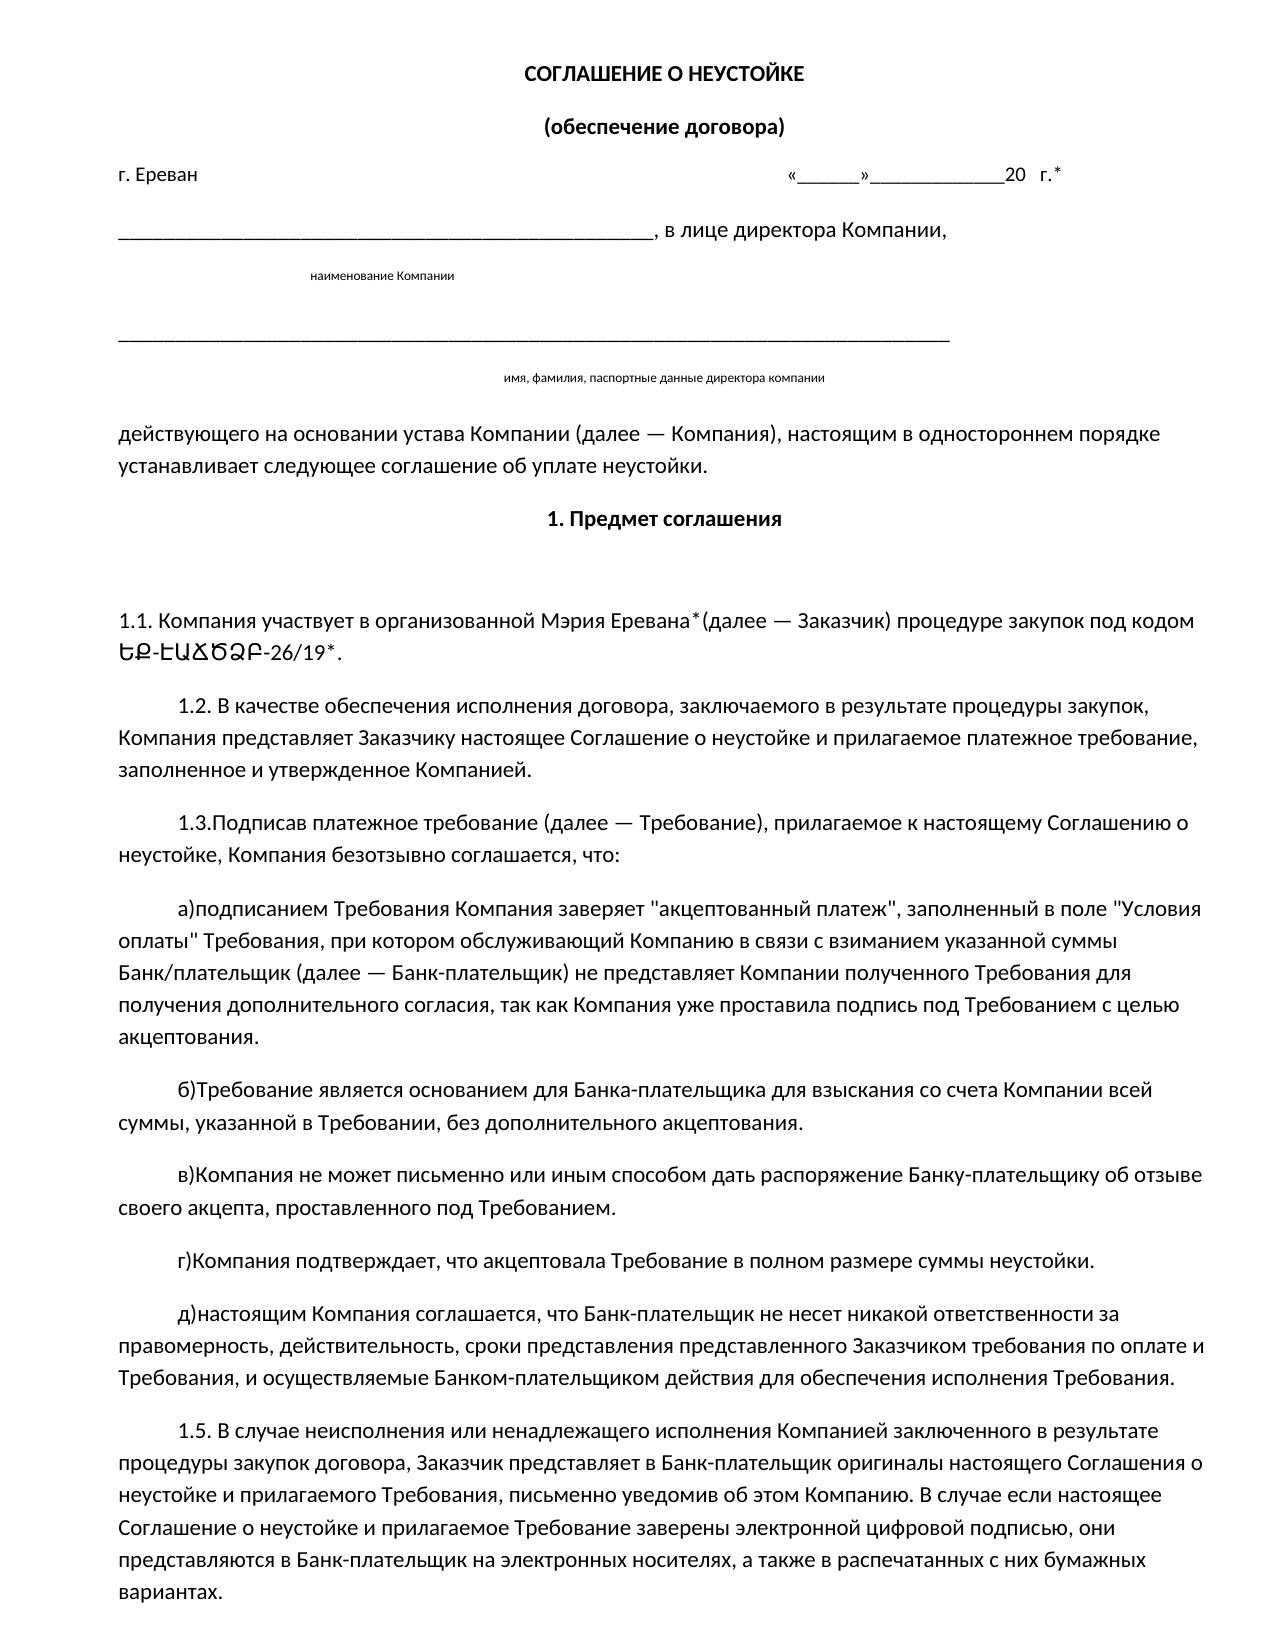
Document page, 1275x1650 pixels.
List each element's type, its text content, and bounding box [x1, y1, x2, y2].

text наименование Компании [310, 268, 1211, 296]
text имя, фамилия, паспортные данные директора компании [118, 370, 1211, 398]
text _______________________________________________, в лице директора Компании, [118, 215, 1211, 243]
table_header «______»_____________20 г.* [605, 161, 1074, 215]
table_header г. Ереван [107, 161, 605, 215]
text 1.1. Компания участвует в организованной Мэрия Еревана*(далее — Заказчик) процедуре закупок под кодом ԵՔ-ԷԱՃԾՁԲ-26/19*. [118, 606, 1211, 666]
text СОГЛАШЕНИЕ О НЕУСТОЙКЕ [118, 59, 1211, 87]
text 1.3.Подписав платежное требование (далее — Требование), прилагаемое к настоящему Соглашению о неустойке, Компания безотзывно соглашается, что: [118, 808, 1211, 869]
text г)Компания подтверждает, что акцептовала Требование в полном размере суммы неустойки. [118, 1246, 1211, 1274]
text а)подписанием Требования Компания заверяет "акцептованный платеж", заполненный в поле "Условия оплаты" Требования, при котором обслуживающий Компанию в связи с взиманием указанной суммы Банк/плательщик (далее — Банк-плательщик) не представляет Компании полученного Требования для получения дополнительного согласия, так как Компания уже проставила подпись под Требованием с целью акцептования. [118, 894, 1211, 1050]
text 1. Предмет соглашения [118, 504, 1211, 532]
text 1.5. В случае неисполнения или ненадлежащего исполнения Компанией заключенного в результате процедуры закупок договора, Заказчик представляет в Банк-плательщик оригиналы настоящего Соглашения о неустойке и прилагаемого Требования, письменно уведомив об этом Компанию. В случае если настоящее Соглашение о неустойке и прилагаемое Требование заверены электронной цифровой подписью, они представляются в Банк-плательщик на электронных носителях, а также в распечатанных с них бумажных вариантах. [118, 1416, 1211, 1605]
text в)Компания не может письменно или иным способом дать распоряжение Банку-плательщику об отзыве своего акцепта, проставленного под Требованием. [118, 1161, 1211, 1221]
text 1.2. В качестве обеспечения исполнения договора, заключаемого в результате процедуры закупок, Компания представляет Заказчику настоящее Соглашение о неустойке и прилагаемое платежное требование, заполненное и утвержденное Компанией. [118, 691, 1211, 783]
text д)настоящим Компания соглашается, что Банк-плательщик не несет никакой ответственности за правомерность, действительность, сроки представления представленного Заказчиком требования по оплате и Требования, и осуществляемые Банком-плательщиком действия для обеспечения исполнения Требования. [118, 1299, 1211, 1391]
text (обеспечение договора) [118, 112, 1211, 140]
text б)Требование является основанием для Банка-плательщика для взыскания со счета Компании всей суммы, указанной в Требовании, без дополнительного акцептования. [118, 1075, 1211, 1136]
text _________________________________________________________________________ [118, 317, 1211, 345]
text действующего на основании устава Компании (далее — Компания), настоящим в одностороннем порядке устанавливает следующее соглашение об уплате неустойки. [118, 419, 1211, 479]
